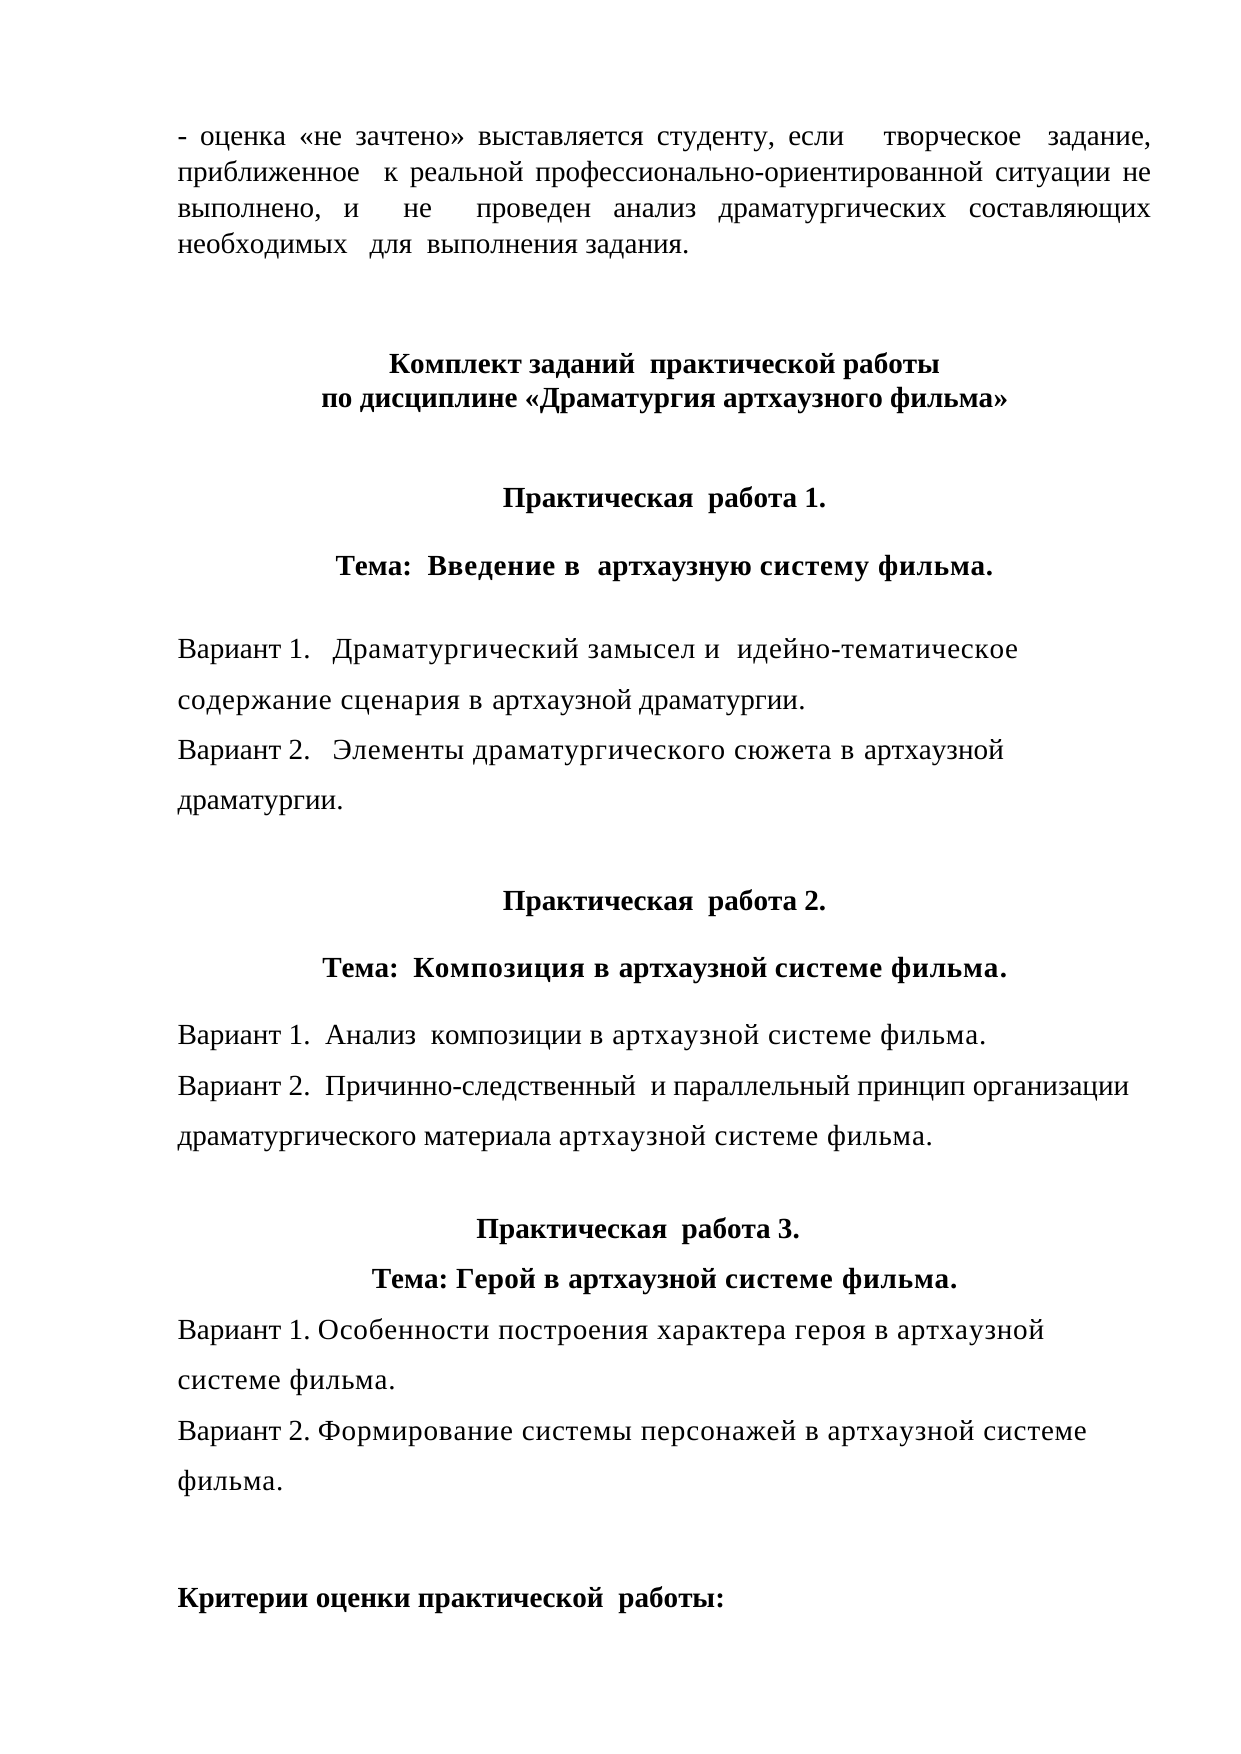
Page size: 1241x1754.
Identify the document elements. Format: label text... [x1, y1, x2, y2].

text Тема: Герой в артхаузной системе фильма. [177, 1262, 1152, 1295]
text Тема: Введение в артхаузную систему фильма. [177, 548, 1152, 581]
text Вариант 1. Анализ композиции в артхаузной системе фильма. Вариант 2. Причинно-следственный и параллельный принцип организации драматургического материала артхаузной системе фильма. [177, 1017, 1152, 1151]
text Тема: Композиция в артхаузной системе фильма. [177, 950, 1152, 984]
text Вариант 1. Особенности построения характера героя в артхаузной системе фильма. [177, 1312, 1152, 1396]
text Вариант 2. Формирование системы персонажей в артхаузной системе фильма. [177, 1413, 1152, 1496]
text по дисциплине «Драматургия артхаузного фильма» [177, 380, 1152, 413]
text Практическая работа 1. [177, 481, 1152, 514]
text - оценка «не зачтено» выставляется студенту, если творческое задание, приближенное к реальной профессионально-ориентированной ситуации не выполнено, и не проведен анализ драматургических составляющих необходимых для выполнения задания. [177, 118, 1152, 260]
text Комплект заданий практической работы [177, 346, 1152, 380]
text Вариант 1. Драматургический замысел и идейно-тематическое содержание сценария в артхаузной драматургии. Вариант 2. Элементы драматургического сюжета в артхаузной драматургии. [177, 581, 1152, 816]
text Практическая работа 3. [177, 1211, 1152, 1245]
text Практическая работа 2. [177, 883, 1152, 917]
text Критерии оценки практической работы: [177, 1580, 1152, 1614]
